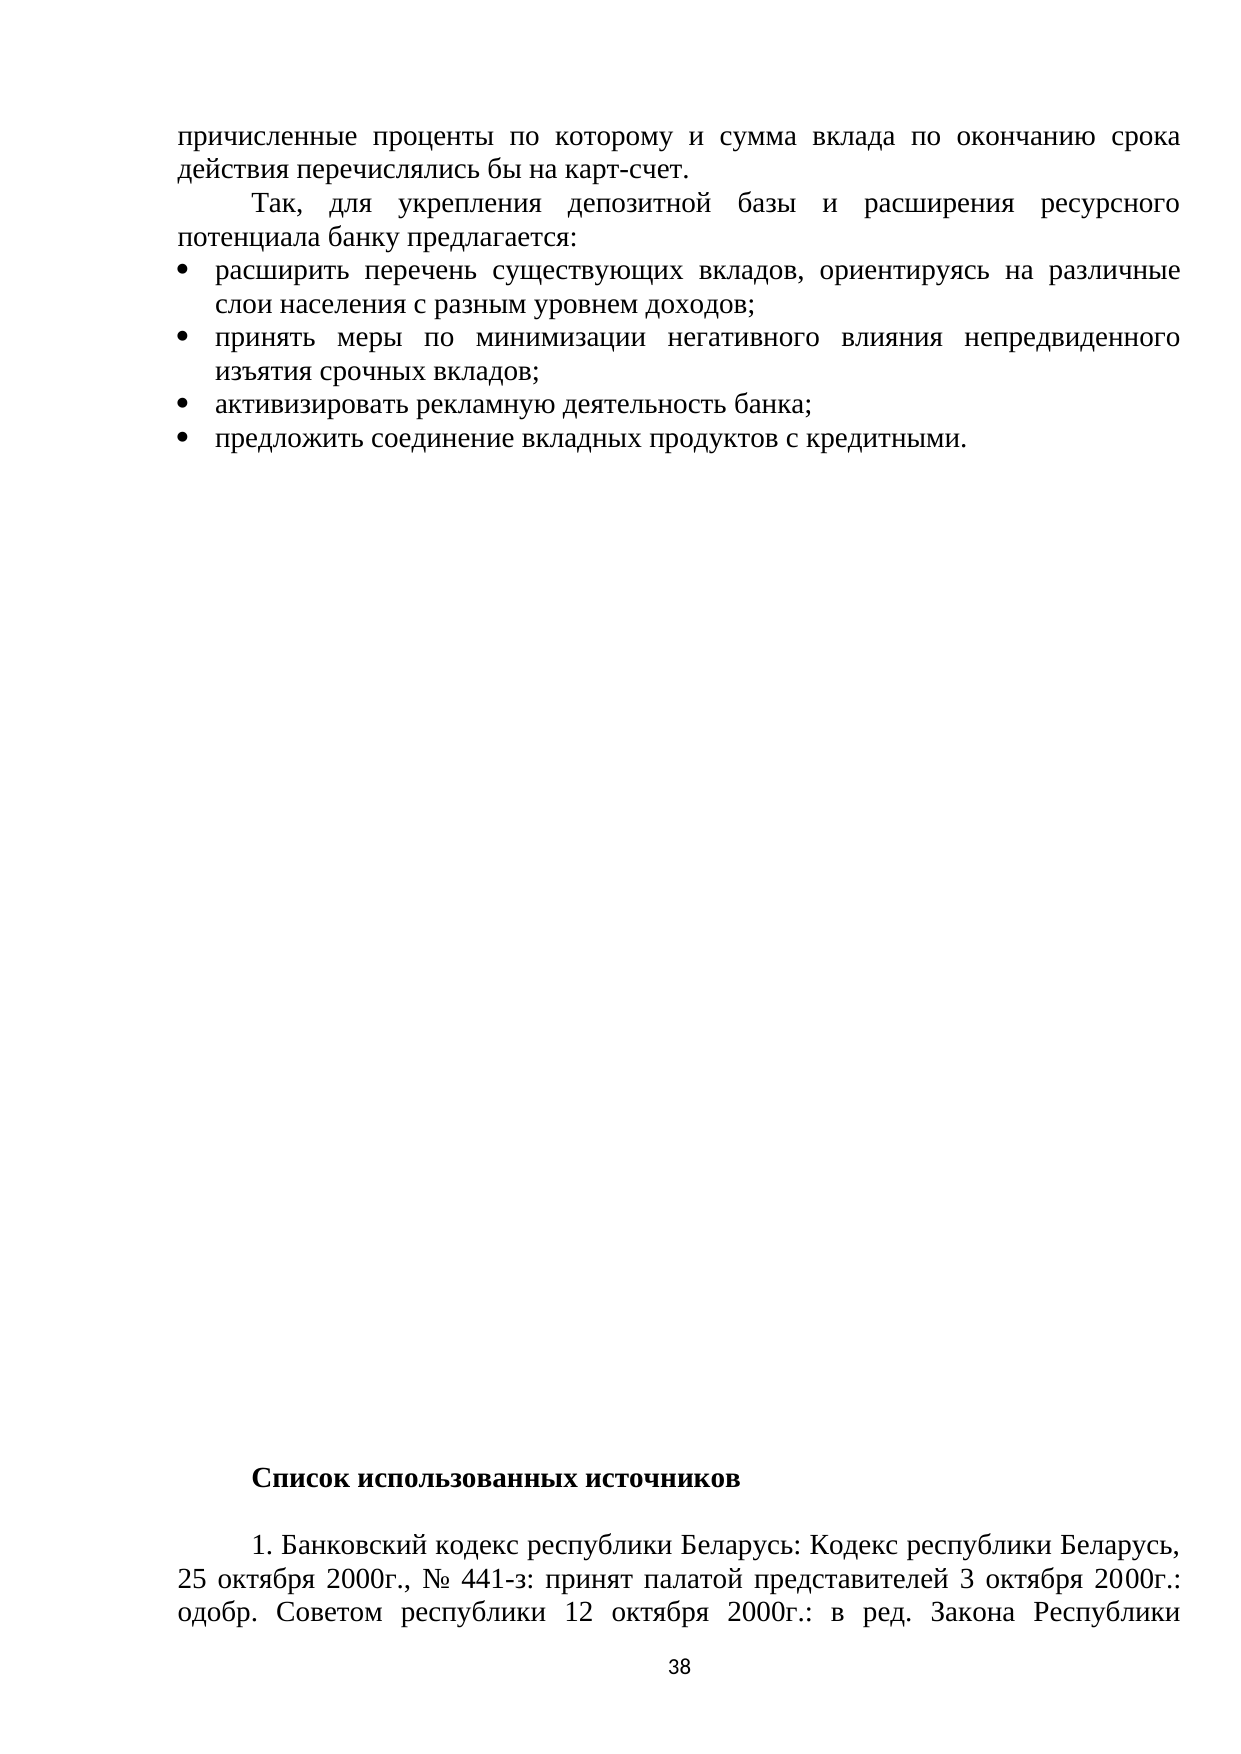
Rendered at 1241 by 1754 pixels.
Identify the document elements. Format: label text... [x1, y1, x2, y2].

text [177, 118, 1181, 185]
list принять меры по минимизации негативного влияния непредвиденного изъятия срочных вкладов; [177, 319, 1181, 387]
list предложить соединение вкладных продуктов с кредитными. [177, 420, 1181, 454]
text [177, 1527, 1181, 1628]
list расширить перечень существующих вкладов, ориентируясь на различные слои населения с разным уровнем доходов; [177, 252, 1181, 319]
list активизировать рекламную деятельность банка; [177, 387, 1181, 420]
text Так, для укрепления депозитной базы и расширения ресурсного потенциала банку предлагается: [177, 185, 1181, 252]
text Список использованных источников [177, 1460, 1181, 1494]
